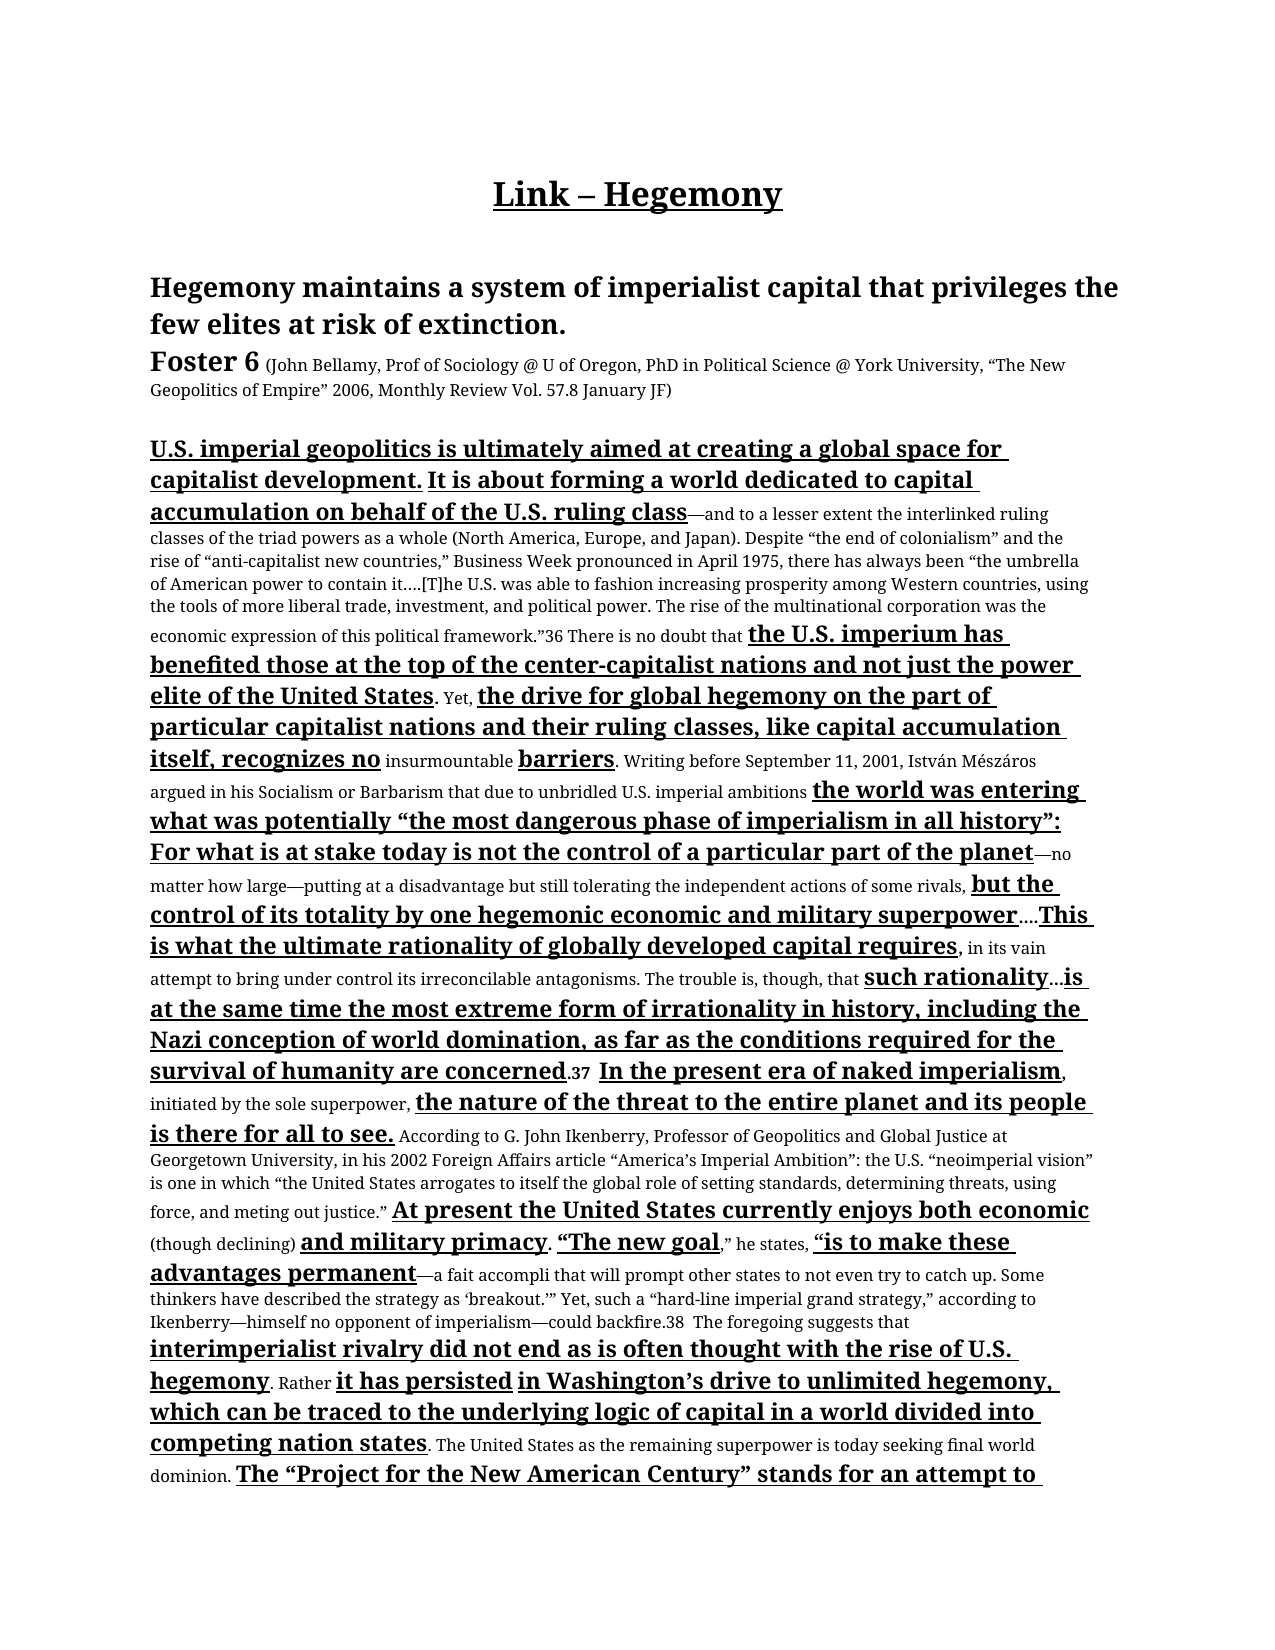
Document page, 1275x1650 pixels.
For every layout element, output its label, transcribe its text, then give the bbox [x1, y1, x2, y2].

subtitle Link – Hegemony [150, 171, 1125, 216]
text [150, 402, 1095, 1489]
text Foster 6 (John Bellamy, Prof of Sociology @ U of Oregon, PhD in Political Science @ York University, “The New Geopolitics of Empire” 2006, Monthly Review Vol. 57.8 January JF) [150, 342, 1095, 402]
subtitle Hegemony maintains a system of imperialist capital that privileges the few elites at risk of extinction. [150, 268, 1125, 342]
